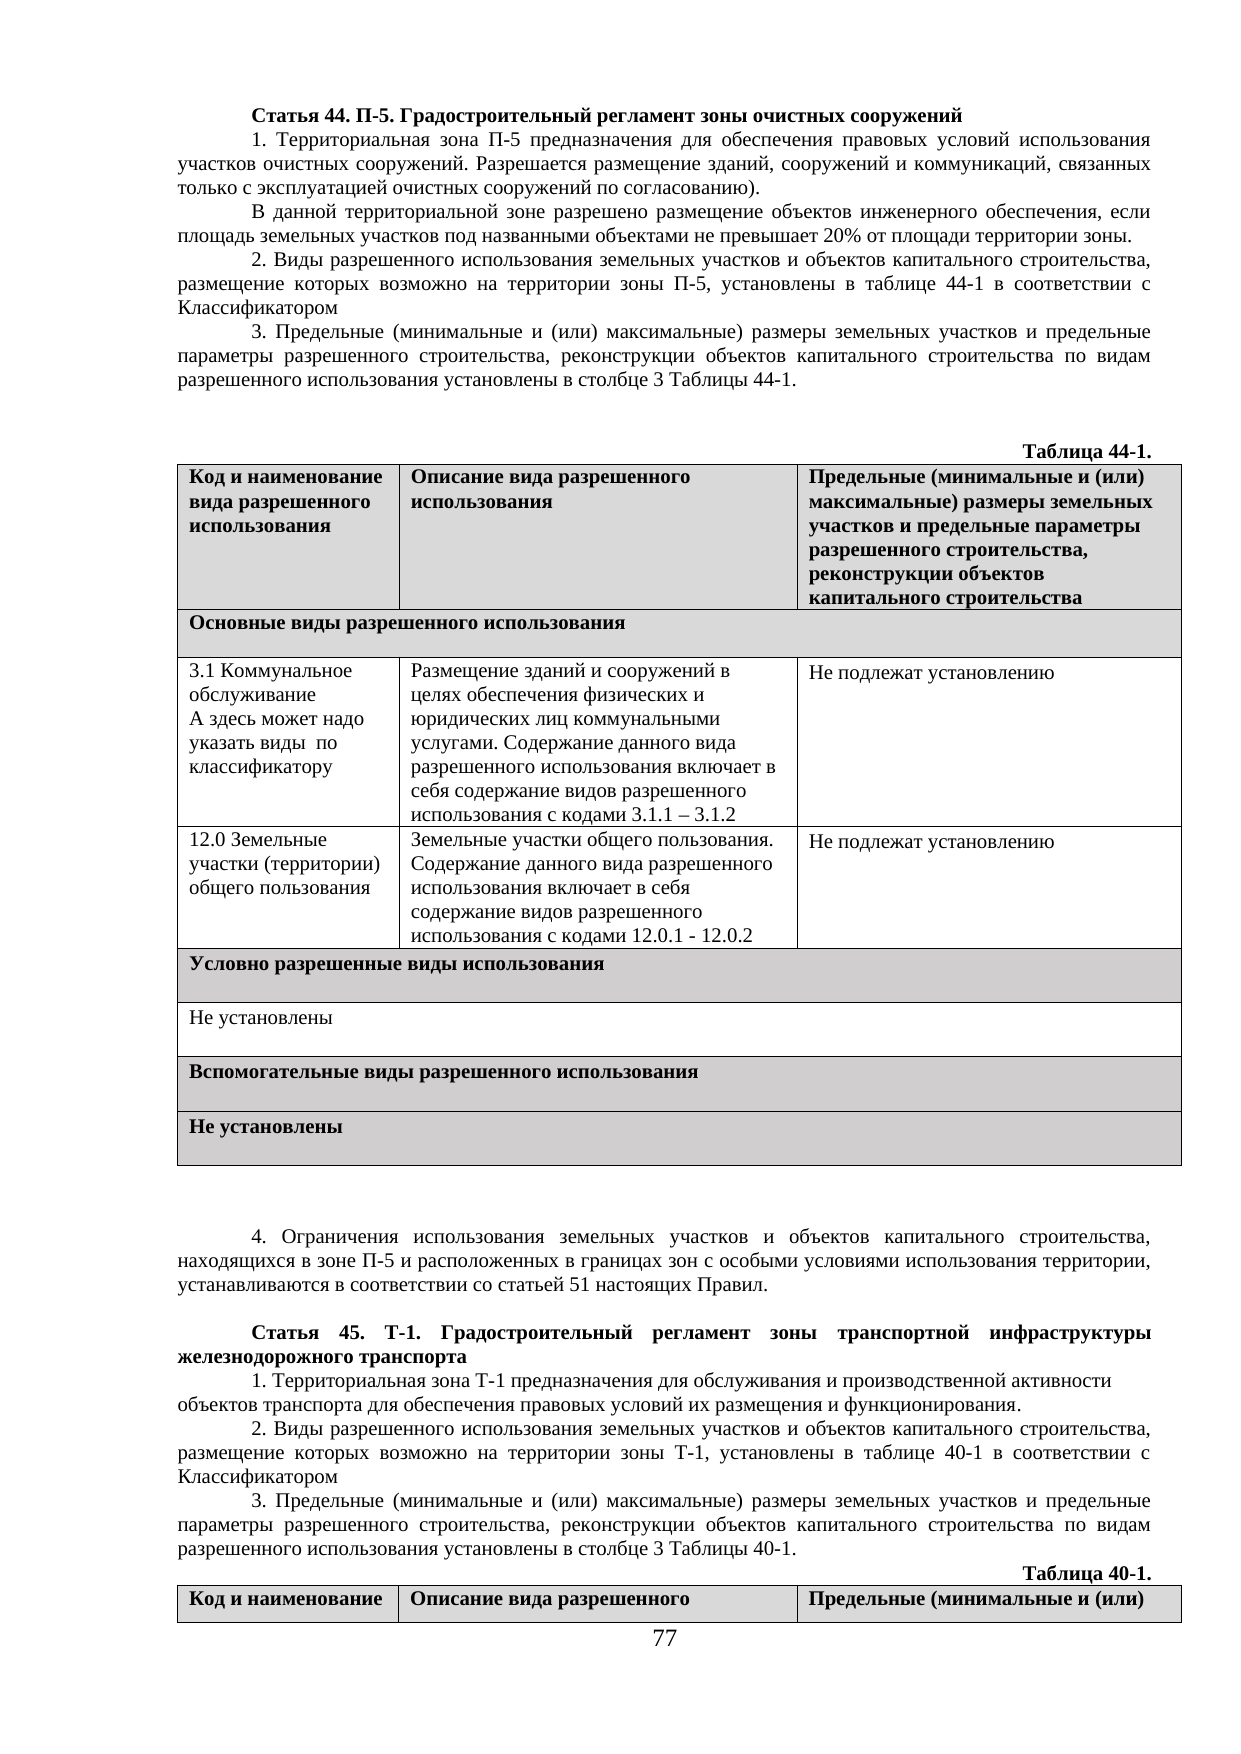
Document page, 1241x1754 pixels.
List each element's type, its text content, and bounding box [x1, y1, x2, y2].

table_cell Вспомогательные виды разрешенного использования [178, 1057, 1181, 1111]
text 3. Предельные (минимальные и (или) максимальные) размеры земельных участков и предельные параметры разрешенного строительства, реконструкции объектов капитального строительства по видам разрешенного использования установлены в столбце 3 Таблицы 40-1. [177, 1488, 1152, 1560]
text 1. Территориальная зона Т-1 предназначения для обслуживания и производственной активности объектов транспорта для обеспечения правовых условий их размещения и функционирования. [177, 1368, 1152, 1416]
text 2. Виды разрешенного использования земельных участков и объектов капитального строительства, размещение которых возможно на территории зоны Т-1, установлены в таблице 40-1 в соответствии с Классификатором [177, 1416, 1152, 1488]
table_cell Основные виды разрешенного использования [178, 610, 1181, 657]
table_header Описание вида разрешенного использования [400, 465, 797, 609]
text 4. Ограничения использования земельных участков и объектов капитального строительства, находящихся в зоне П-5 и расположенных в границах зон с особыми условиями использования территории, устанавливаются в соответствии со статьей 51 настоящих Правил. [177, 1223, 1152, 1296]
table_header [798, 1586, 1181, 1622]
table_cell 12.0 Земельные участки (территории) общего пользования [178, 827, 399, 947]
table_cell Не подлежат установлению [798, 658, 1181, 826]
text 3. Предельные (минимальные и (или) максимальные) размеры земельных участков и предельные параметры разрешенного строительства, реконструкции объектов капитального строительства по видам разрешенного использования установлены в столбце 3 Таблицы 44-1. [177, 319, 1152, 391]
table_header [178, 1586, 398, 1622]
text Таблица 44-1. [177, 439, 1152, 463]
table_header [399, 1586, 797, 1622]
table_cell Земельные участки общего пользования. Содержание данного вида разрешенного использования включает в себя содержание видов разрешенного использования с кодами 12.0.1 - 12.0.2 [400, 827, 797, 947]
table_cell Не установлены [178, 1003, 1181, 1056]
text 1. Территориальная зона П-5 предназначения для обеспечения правовых условий использования участков очистных сооружений. Разрешается размещение зданий, сооружений и коммуникаций, связанных только с эксплуатацией очистных сооружений по согласованию). [177, 127, 1152, 199]
table_cell Не подлежат установлению [798, 827, 1181, 947]
text Таблица 40-1. [177, 1560, 1152, 1584]
table_cell Размещение зданий и сооружений в целях обеспечения физических и юридических лиц коммунальными услугами. Содержание данного вида разрешенного использования включает в себя содержание видов разрешенного использования с кодами 3.1.1 – 3.1.2 [400, 658, 797, 826]
text 2. Виды разрешенного использования земельных участков и объектов капитального строительства, размещение которых возможно на территории зоны П-5, установлены в таблице 44-1 в соответствии с Классификатором [177, 247, 1152, 319]
table_header Код и наименование вида разрешенного использования [178, 465, 399, 609]
text Статья 45. Т-1. Градостроительный регламент зоны транспортной инфраструктуры железнодорожного транспорта [177, 1320, 1152, 1368]
table_cell Не установлены [178, 1112, 1181, 1165]
text В данной территориальной зоне разрешено размещение объектов инженерного обеспечения, если площадь земельных участков под названными объектами не превышает 20% от площади территории зоны. [177, 199, 1152, 247]
table_cell 3.1 Коммунальное обслуживание А здесь может надо указать виды по классификатору [178, 658, 399, 826]
text Статья 44. П-5. Градостроительный регламент зоны очистных сооружений [177, 102, 1152, 127]
table_cell Условно разрешенные виды использования [178, 949, 1181, 1002]
